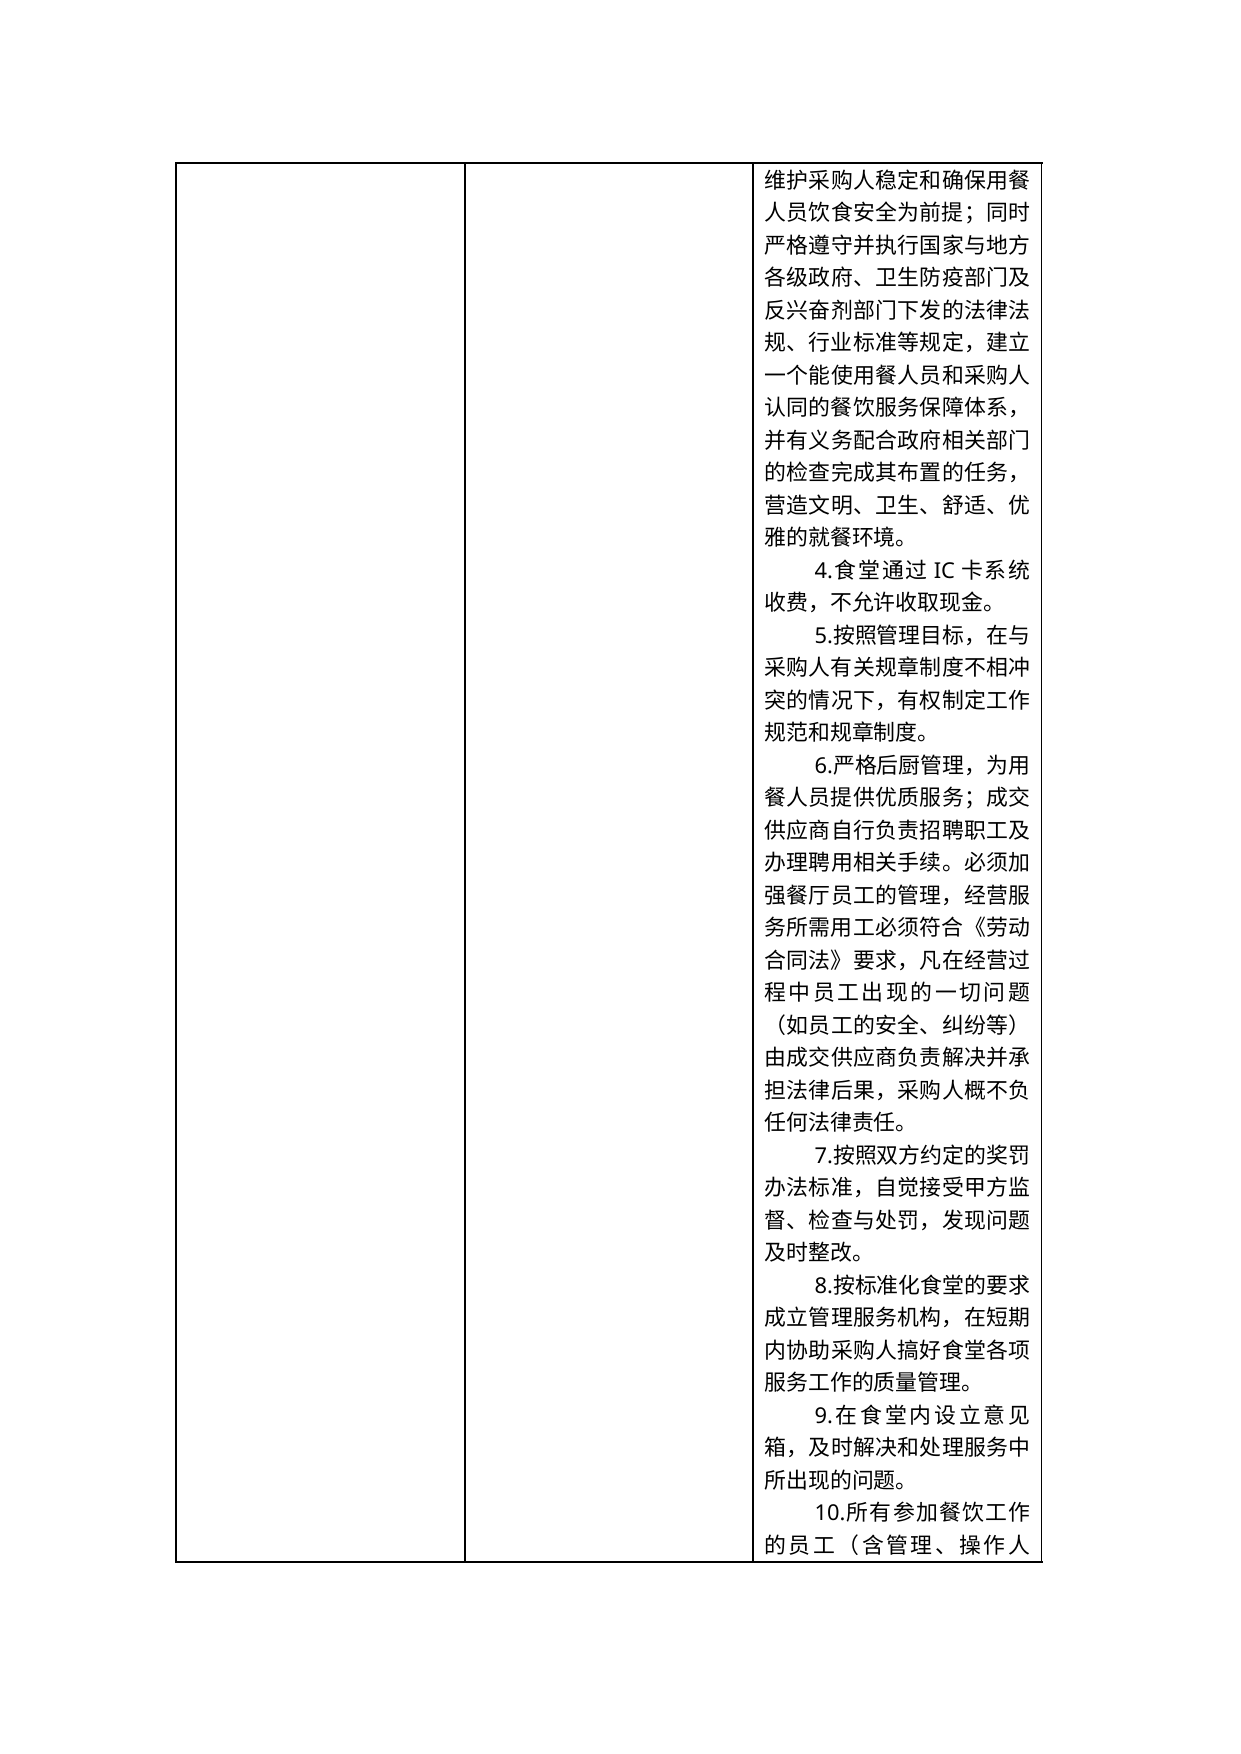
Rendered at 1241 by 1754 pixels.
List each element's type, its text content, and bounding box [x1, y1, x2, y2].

table_cell 1 [177, 164, 464, 1561]
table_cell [754, 164, 1041, 1561]
table_cell [466, 164, 752, 1561]
